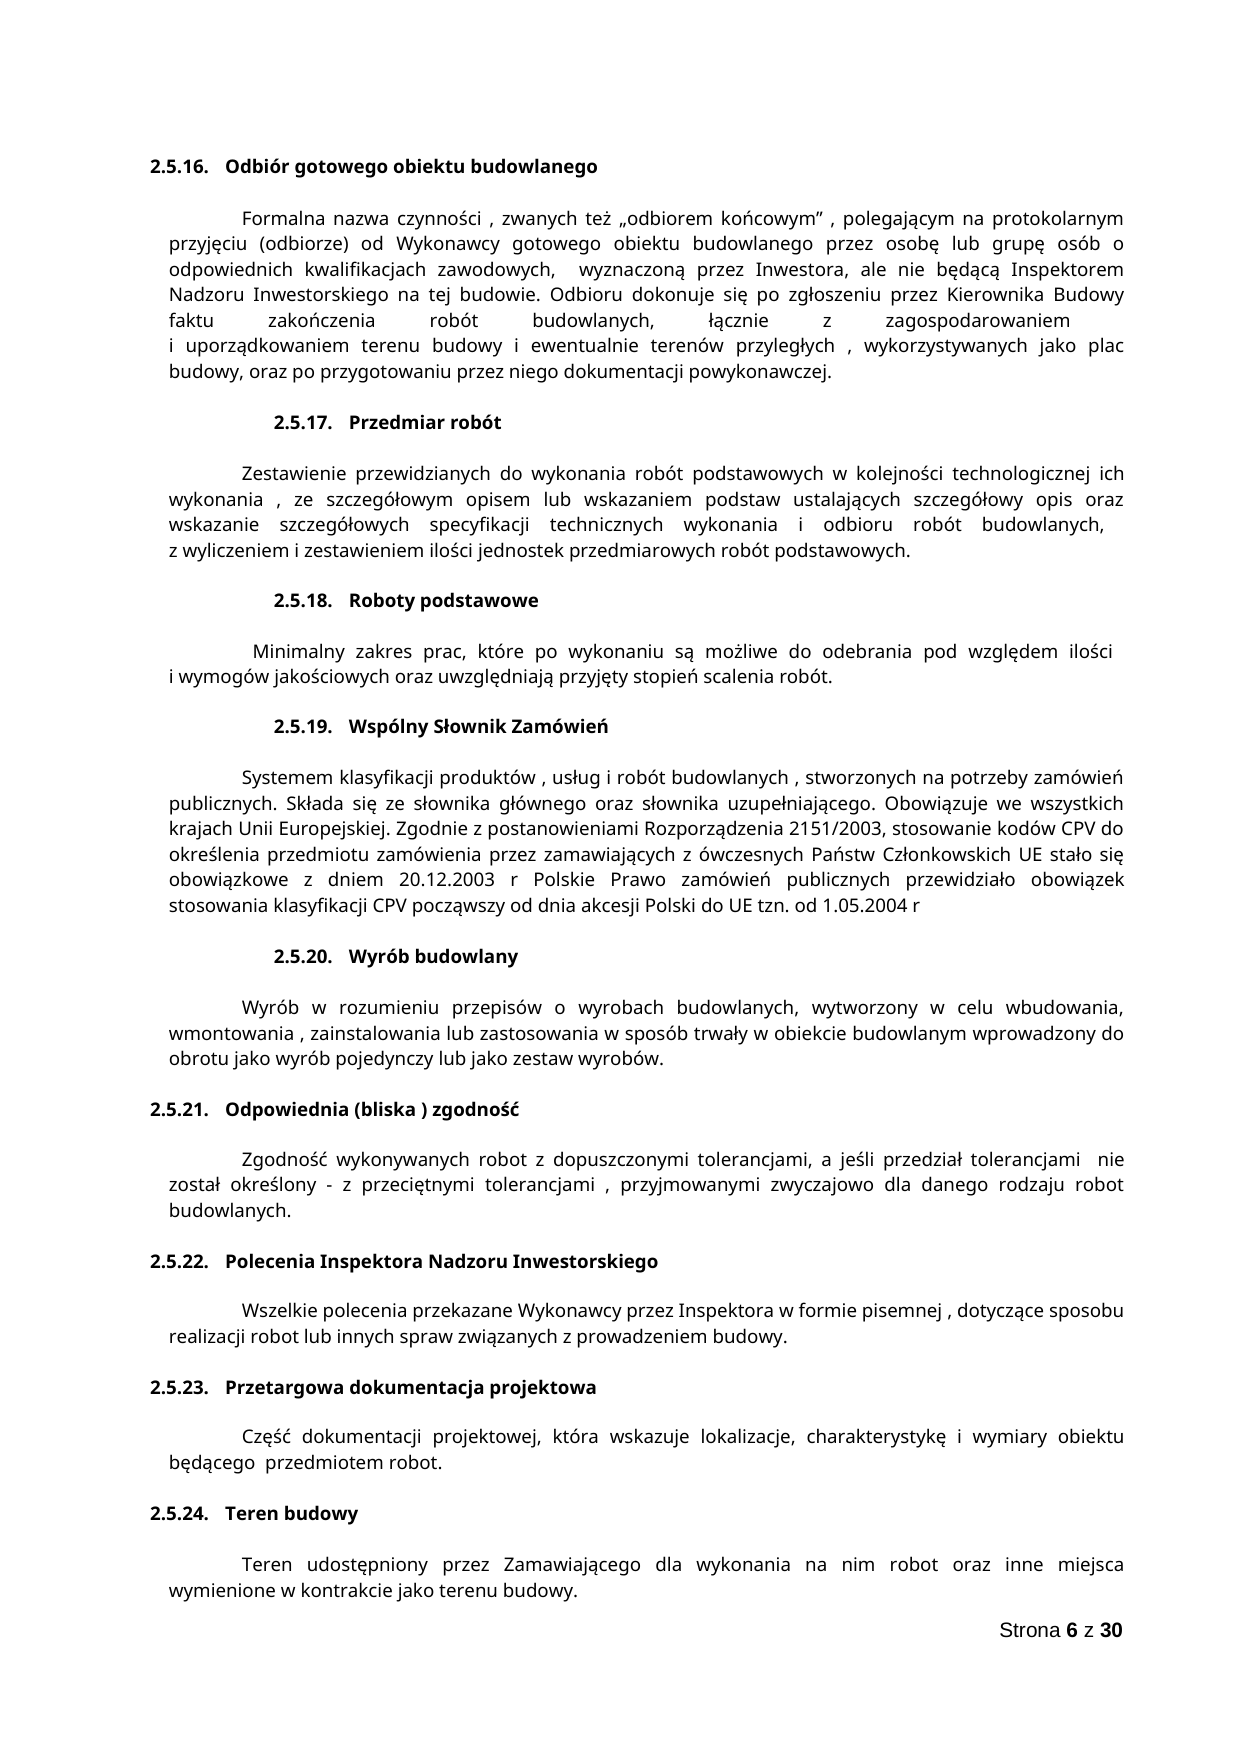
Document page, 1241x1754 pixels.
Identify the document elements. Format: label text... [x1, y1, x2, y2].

text Przetargowa dokumentacja projektowa [150, 1374, 1125, 1400]
text Wyrób w rozumieniu przepisów o wyrobach budowlanych, wytworzony w celu wbudowania, wmontowania , zainstalowania lub zastosowania w sposób trwały w obiekcie budowlanym wprowadzony do obrotu jako wyrób pojedynczy lub jako zestaw wyrobów. [169, 994, 1125, 1071]
text Odpowiednia (bliska ) zgodność [150, 1097, 1125, 1122]
text Polecenia Inspektora Nadzoru Inwestorskiego [150, 1248, 1125, 1274]
text Część dokumentacji projektowej, która wskazuje lokalizacje, charakterystykę i wymiary obiektu będącego przedmiotem robot. [169, 1424, 1125, 1475]
text Systemem klasyfikacji produktów , usług i robót budowlanych , stworzonych na potrzeby zamówień publicznych. Składa się ze słownika głównego oraz słownika uzupełniającego. Obowiązuje we wszystkich krajach Unii Europejskiej. Zgodnie z postanowieniami Rozporządzenia 2151/2003, stosowanie kodów CPV do określenia przedmiotu zamówienia przez zamawiających z ówczesnych Państw Członkowskich UE stało się obowiązkowe z dniem 20.12.2003 r Polskie Prawo zamówień publicznych przewidziało obowiązek stosowania klasyfikacji CPV począwszy od dnia akcesji Polski do UE tzn. od 1.05.2004 r [169, 764, 1125, 918]
text Teren udostępniony przez Zamawiającego dla wykonania na nim robot oraz inne miejsca wymienione w kontrakcie jako terenu budowy. [169, 1551, 1125, 1602]
text Formalna nazwa czynności , zwanych też „odbiorem końcowym” , polegającym na protokolarnym przyjęciu (odbiorze) od Wykonawcy gotowego obiektu budowlanego przez osobę lub grupę osób o odpowiednich kwalifikacjach zawodowych, wyznaczoną przez Inwestora, ale nie będącą Inspektorem Nadzoru Inwestorskiego na tej budowie. Odbioru dokonuje się po zgłoszeniu przez Kierownika Budowy faktu zakończenia robót budowlanych, łącznie z zagospodarowaniem i uporządkowaniem terenu budowy i ewentualnie terenów przyległych , wykorzystywanych jako plac budowy, oraz po przygotowaniu przez niego dokumentacji powykonawczej. [169, 205, 1125, 383]
text Wyrób budowlany [274, 943, 1125, 969]
text Minimalny zakres prac, które po wykonaniu są możliwe do odebrania pod względem ilości i wymogów jakościowych oraz uwzględniają przyjęty stopień scalenia robót. [169, 638, 1125, 689]
text Przedmiar robót [274, 409, 1125, 435]
text Odbiór gotowego obiektu budowlanego [150, 154, 1125, 179]
text Wspólny Słownik Zamówień [274, 713, 1125, 739]
text Zgodność wykonywanych robot z dopuszczonymi tolerancjami, a jeśli przedział tolerancjami nie został określony - z przeciętnymi tolerancjami , przyjmowanymi zwyczajowo dla danego rodzaju robot budowlanych. [169, 1146, 1125, 1223]
text Roboty podstawowe [274, 587, 1125, 613]
text Wszelkie polecenia przekazane Wykonawcy przez Inspektora w formie pisemnej , dotyczące sposobu realizacji robot lub innych spraw związanych z prowadzeniem budowy. [169, 1298, 1125, 1349]
text Teren budowy [150, 1500, 1125, 1526]
text Zestawienie przewidzianych do wykonania robót podstawowych w kolejności technologicznej ich wykonania , ze szczegółowym opisem lub wskazaniem podstaw ustalających szczegółowy opis oraz wskazanie szczegółowych specyfikacji technicznych wykonania i odbioru robót budowlanych, z wyliczeniem i zestawieniem ilości jednostek przedmiarowych robót podstawowych. [169, 461, 1125, 563]
